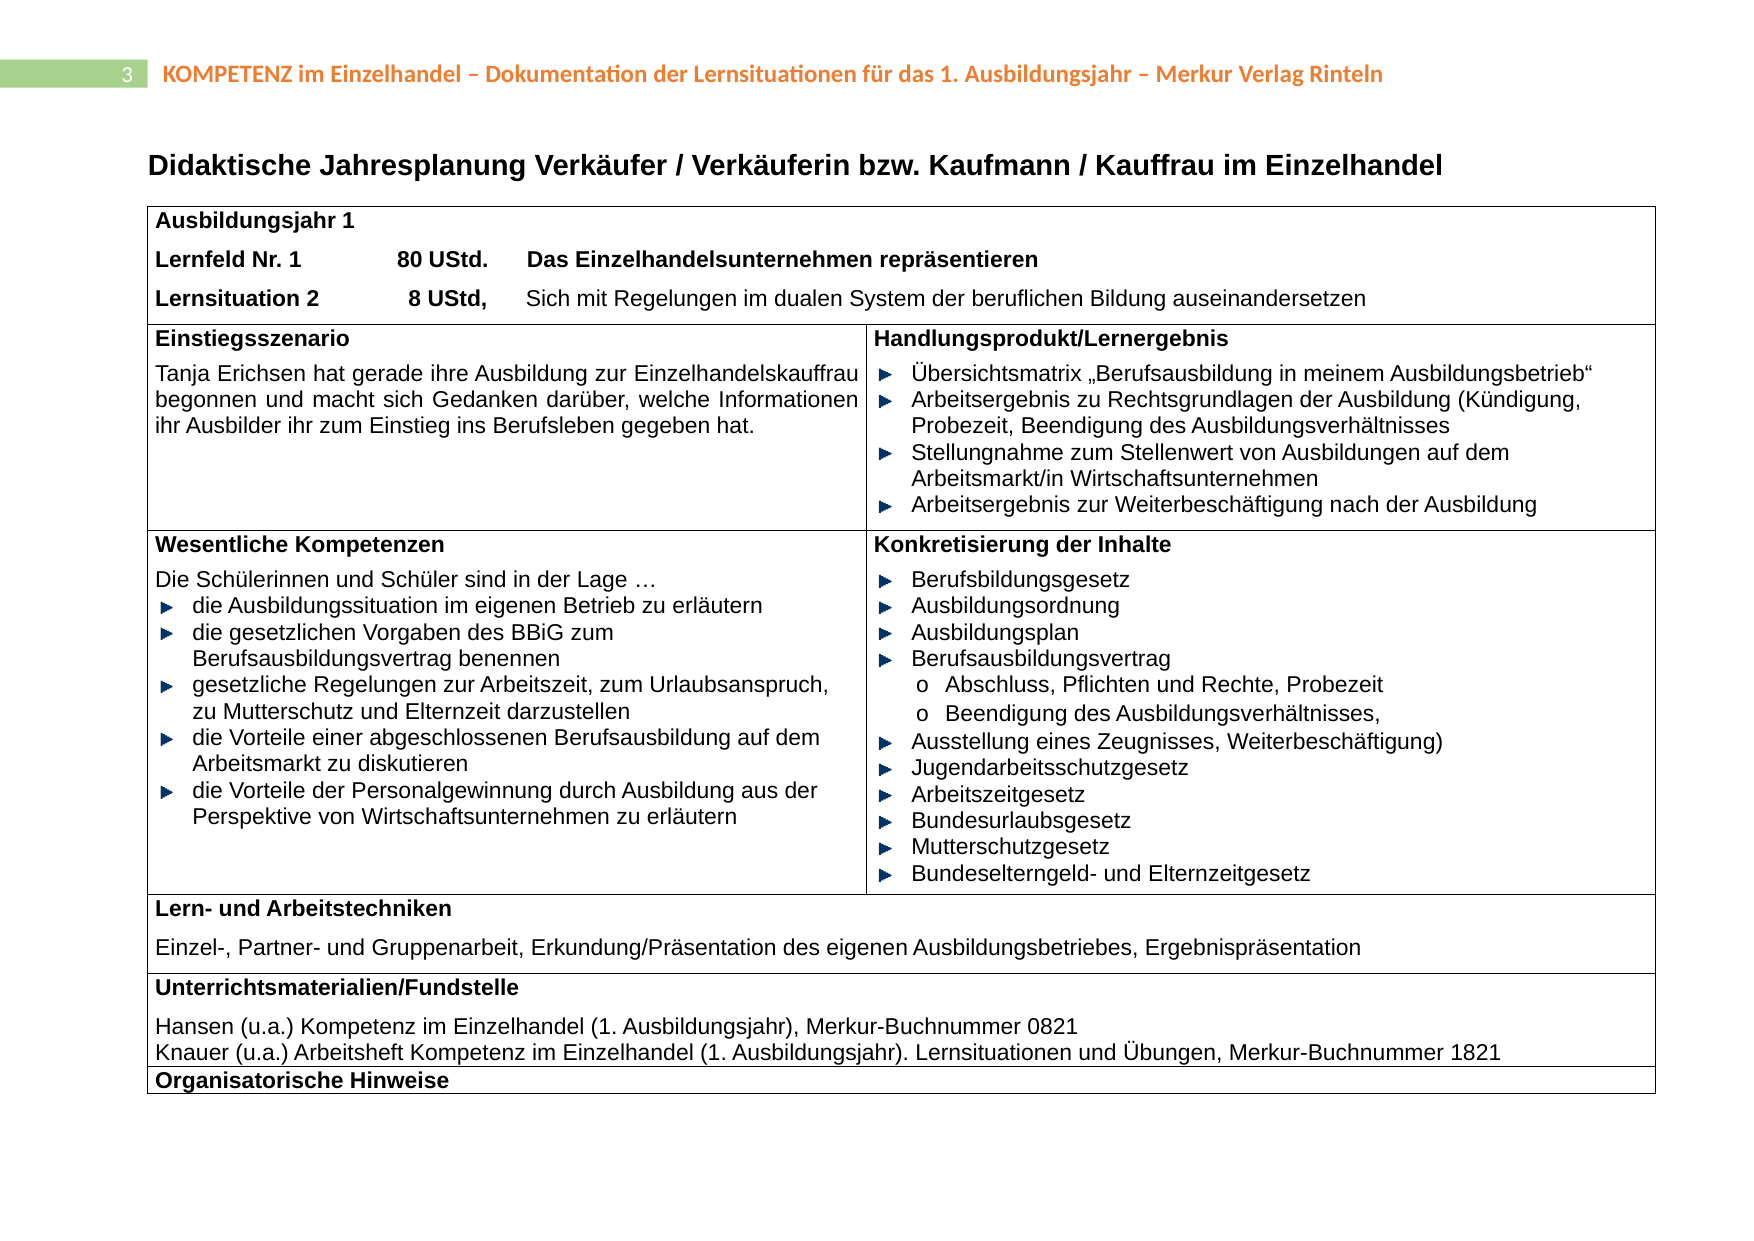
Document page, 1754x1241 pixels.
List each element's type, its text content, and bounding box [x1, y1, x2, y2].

picture [874, 623, 892, 640]
picture [874, 390, 892, 408]
picture [156, 597, 173, 614]
picture [874, 838, 892, 855]
picture [874, 811, 892, 829]
picture [156, 728, 173, 746]
picture [874, 570, 892, 588]
table_cell Konkretisierung der Inhalte Berufsbildungsgesetz Ausbildungsordnung Ausbildungsplan Berufsausbildungsvertrag Abschluss, Pflichten und Rechte, Probezeit Beendigung des Ausbildungsverhältnisses, Ausstellung eines Zeugnisses, Weiterbeschäftigung) Jugendarbeitsschutzgesetz Arbeitszeitgesetz Bundesurlaubsgesetz Mutterschutzgesetz Bundeselterngeld- und Elternzeitgesetz [867, 531, 1655, 894]
table_cell Handlungsprodukt/Lernergebnis Übersichtsmatrix „Berufsausbildung in meinem Ausbildungsbetrieb“ Arbeitsergebnis zu Rechtsgrundlagen der Ausbildung (Kündigung, Probezeit, Beendigung des Ausbildungsverhältnisses Stellungnahme zum Stellenwert von Ausbildungen auf dem Arbeitsmarkt/in Wirtschaftsunternehmen Arbeitsergebnis zur Weiterbeschäftigung nach der Ausbildung [867, 325, 1655, 530]
table_cell Unterrichtsmaterialien/Fundstelle Hansen (u.a.) Kompetenz im Einzelhandel (1. Ausbildungsjahr), Merkur-Buchnummer 0821 Knauer (u.a.) Arbeitsheft Kompetenz im Einzelhandel (1. Ausbildungsjahr). Lernsituationen und Übungen, Merkur-Buchnummer 1821 [148, 974, 1655, 1066]
picture [156, 676, 173, 693]
picture [874, 496, 892, 513]
table_cell Lern- und Arbeitstechniken Einzel-, Partner- und Gruppenarbeit, Erkundung/Präsentation des eigenen Ausbildungsbetriebes, Ergebnispräsentation [148, 895, 1655, 973]
picture [874, 364, 892, 381]
picture [874, 597, 892, 614]
picture [156, 623, 173, 640]
picture [874, 732, 892, 750]
picture [874, 785, 892, 802]
picture [874, 649, 892, 667]
table_cell Einstiegsszenario Tanja Erichsen hat gerade ihre Ausbildung zur Einzelhandelskauffrau begonnen und macht sich Gedanken darüber, welche Informationen ihr Ausbilder ihr zum Einstieg ins Berufsleben gegeben hat. [148, 325, 866, 530]
text Didaktische Jahresplanung Verkäufer / Verkäuferin bzw. Kaufmann / Kauffrau im Einzelhandel [148, 148, 1606, 181]
picture [874, 864, 892, 882]
picture [874, 759, 892, 776]
table_header Ausbildungsjahr 1 Lernfeld Nr. 1 80 UStd. Das Einzelhandelsunternehmen repräsentieren Lernsituation 2 8 UStd, Sich mit Regelungen im dualen System der beruflichen Bildung auseinandersetzen [148, 207, 1655, 324]
picture [874, 443, 892, 460]
picture [156, 781, 173, 799]
table_cell Organisatorische Hinweise [148, 1067, 1655, 1093]
table_cell Wesentliche Kompetenzen Die Schülerinnen und Schüler sind in der Lage … die Ausbildungssituation im eigenen Betrieb zu erläutern die gesetzlichen Vorgaben des BBiG zum Berufsausbildungsvertrag benennen gesetzliche Regelungen zur Arbeitszeit, zum Urlaubsanspruch, zu Mutterschutz und Elternzeit darzustellen die Vorteile einer abgeschlossenen Berufsausbildung auf dem Arbeitsmarkt zu diskutieren die Vorteile der Personalgewinnung durch Ausbildung aus der Perspektive von Wirtschaftsunternehmen zu erläutern [148, 531, 866, 894]
